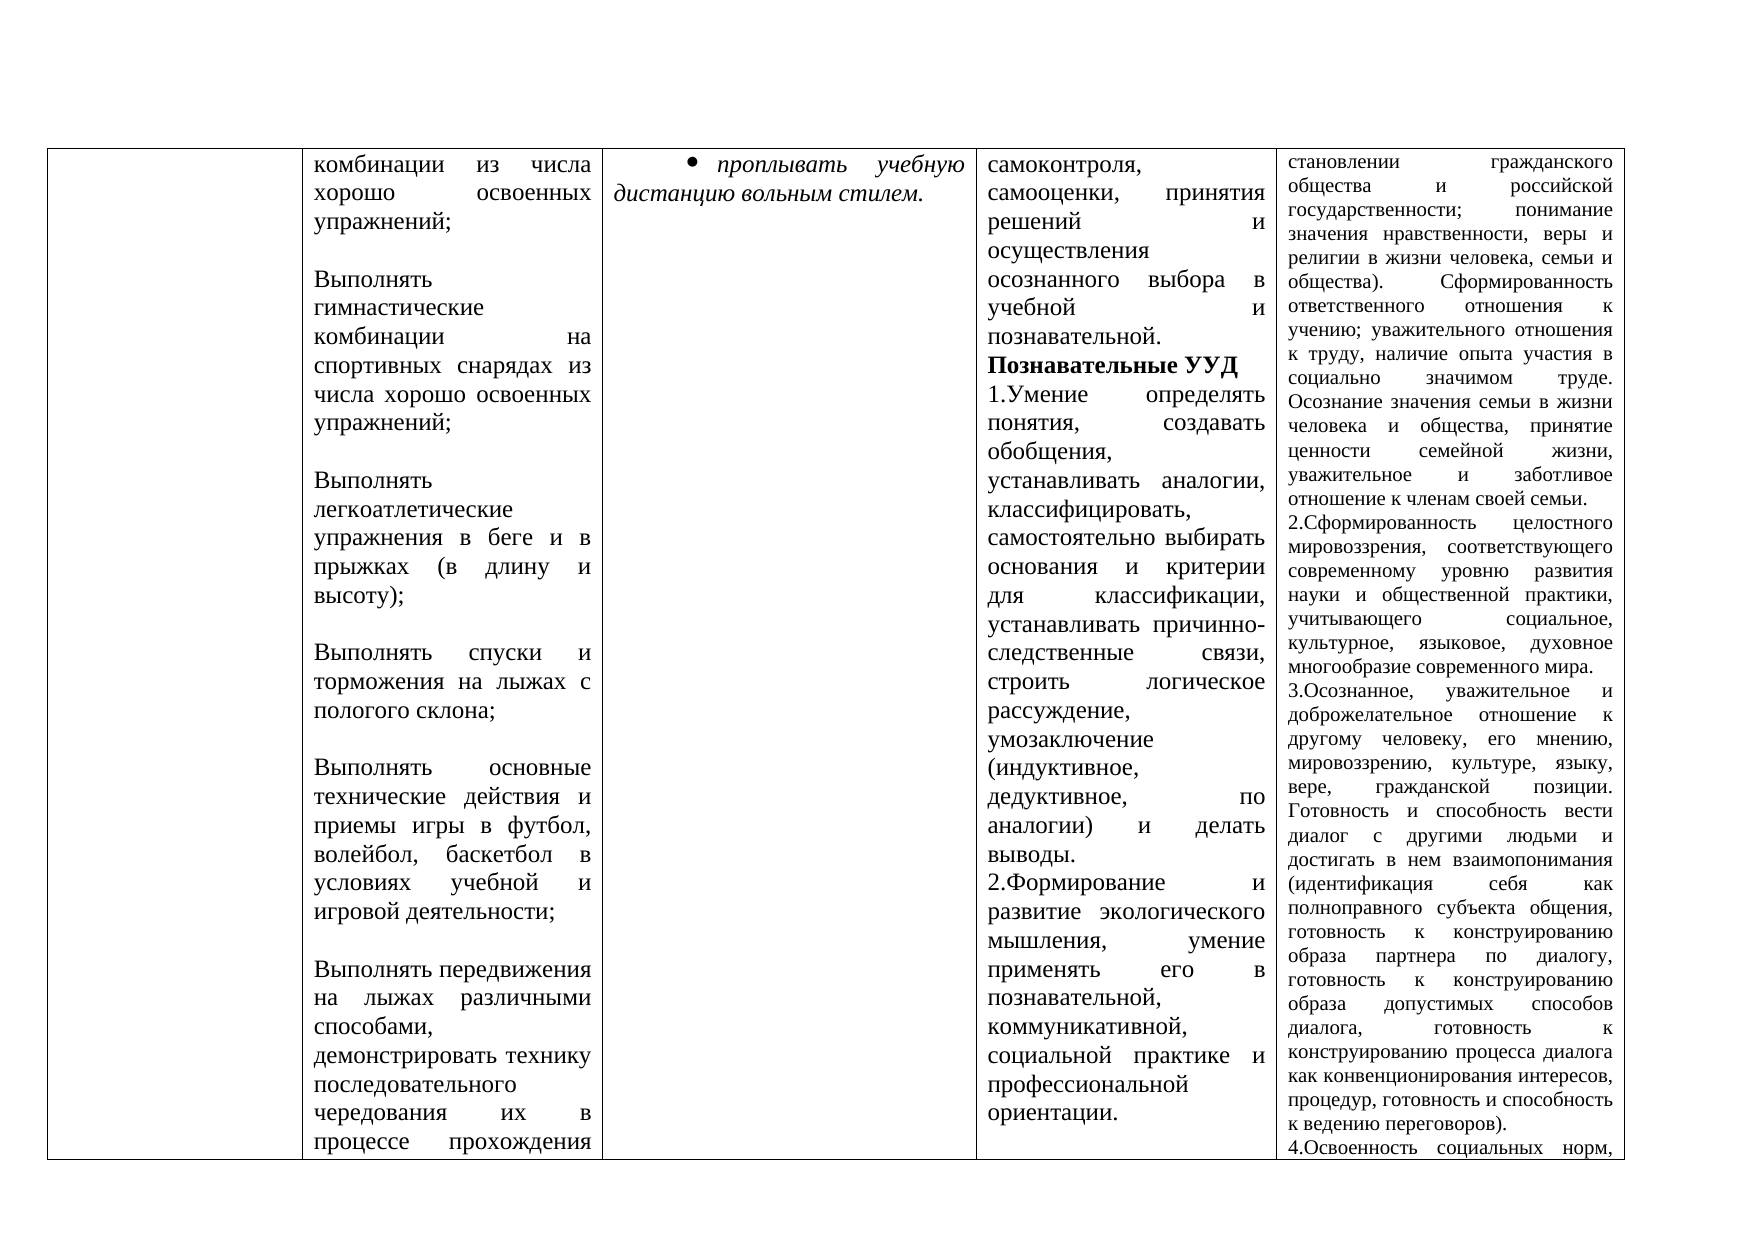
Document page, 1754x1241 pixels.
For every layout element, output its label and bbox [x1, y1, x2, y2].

table_cell [603, 149, 976, 1159]
table_cell [303, 149, 602, 1159]
table_cell [48, 149, 302, 1159]
table_cell [977, 149, 1276, 1159]
table_cell [1277, 149, 1624, 1159]
